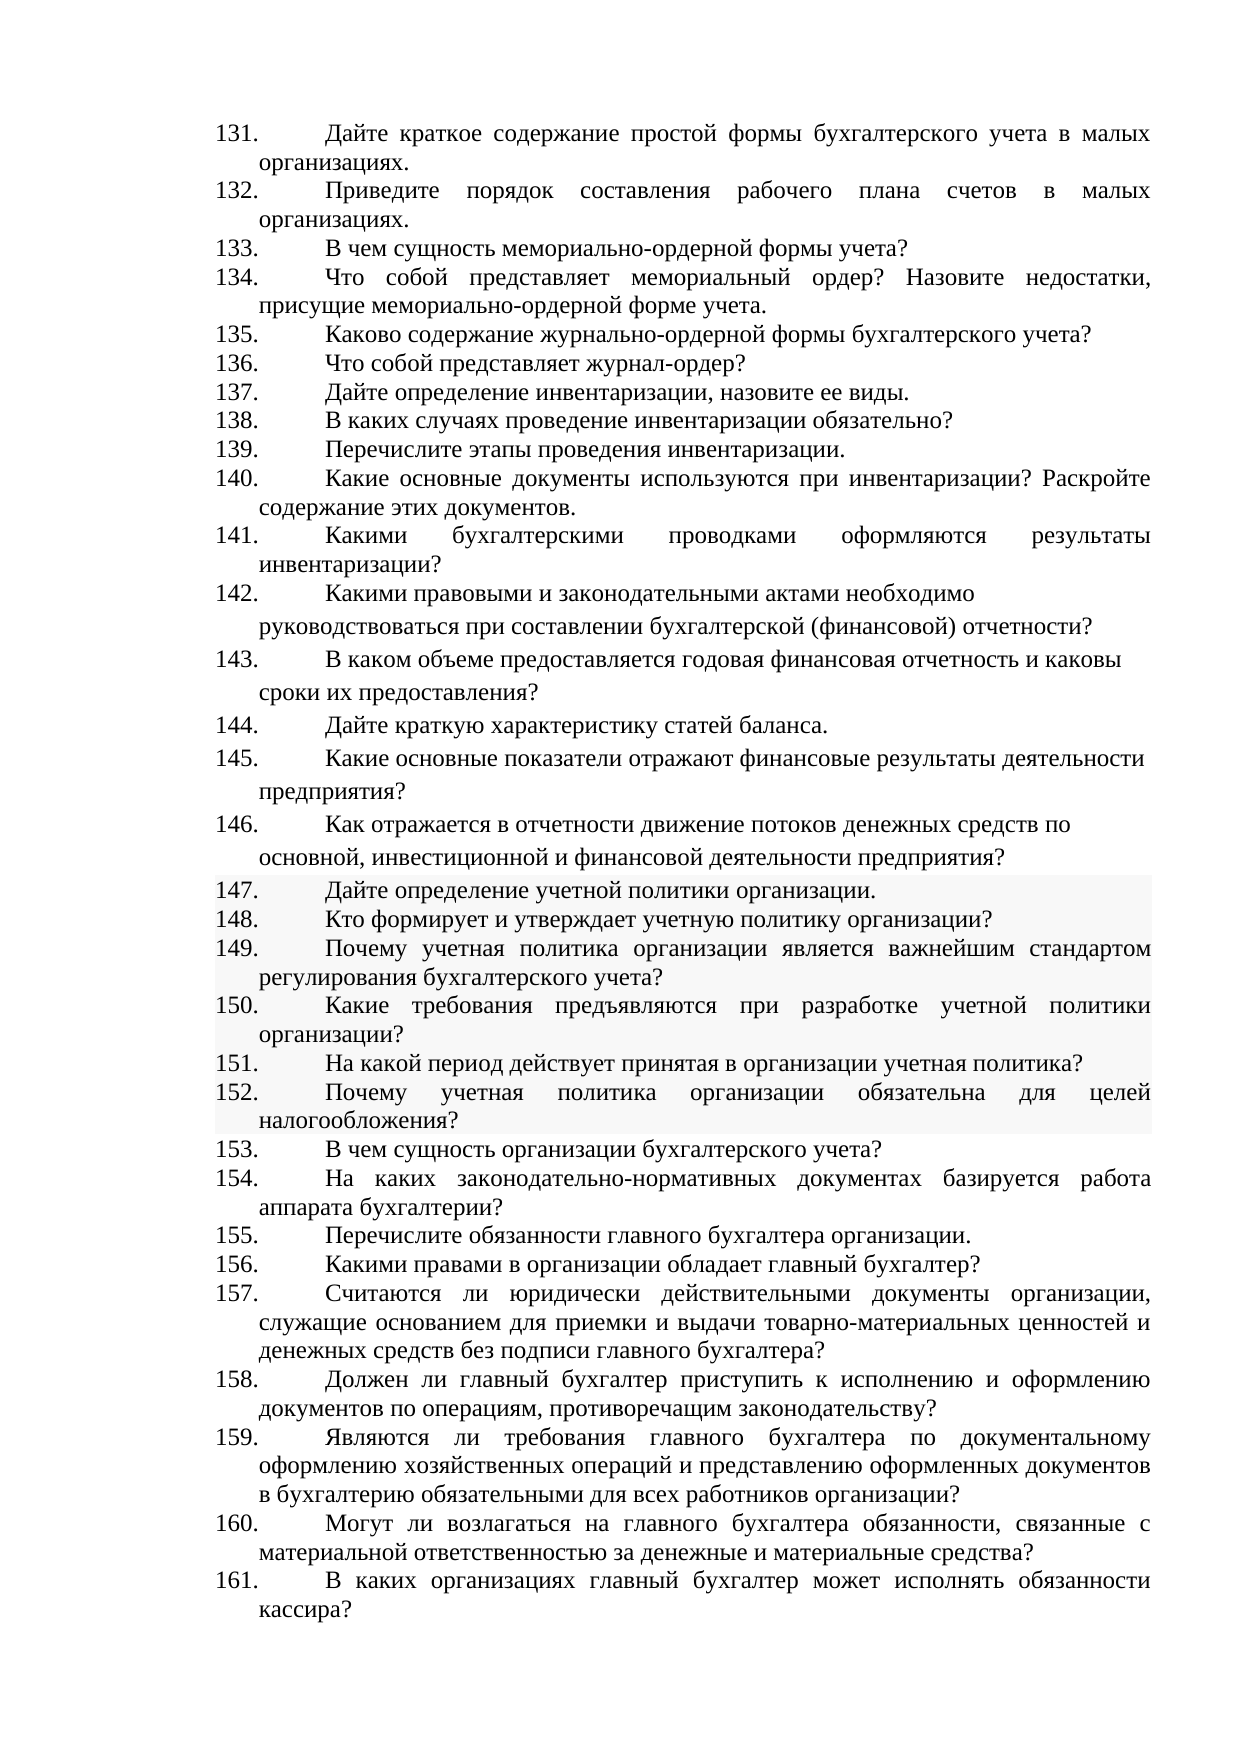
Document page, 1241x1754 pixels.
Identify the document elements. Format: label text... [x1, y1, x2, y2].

list В каких случаях проведение инвентаризации обязательно? [215, 406, 1152, 434]
list Какие требования предъявляются при разработке учетной политики организации? [215, 990, 1152, 1048]
list На каких законодательно-нормативных документах базируется работа аппарата бухгалтерии? [215, 1163, 1152, 1220]
list Каково содержание журнально-ордерной формы бухгалтерского учета? [215, 319, 1152, 348]
list Что собой представляет мемориальный ордер? Назовите недостатки, присущие мемориально-ордерной форме учета. [215, 262, 1152, 319]
list Перечислите этапы проведения инвентаризации. [215, 434, 1152, 463]
list Дайте краткое содержание простой формы бухгалтерского учета в малых организациях. [215, 118, 1152, 176]
list В каком объеме предоставляется годовая финансовая отчетность и каковы сроки их предоставления? [215, 644, 1152, 706]
list Какими бухгалтерскими проводками оформляются результаты инвентаризации? [215, 521, 1152, 578]
list На какой период действует принятая в организации учетная политика? [215, 1048, 1152, 1077]
list Почему учетная политика организации является важнейшим стандартом регулирования бухгалтерского учета? [215, 933, 1152, 990]
list Являются ли требования главного бухгалтера по документальному оформлению хозяйственных операций и представлению оформленных документов в бухгалтерию обязательными для всех работников организации? [215, 1422, 1152, 1508]
list Кто формирует и утверждает учетную политику организации? [215, 904, 1152, 933]
list Считаются ли юридически действительными документы организации, служащие основанием для приемки и выдачи товарно-материальных ценностей и денежных средств без подписи главного бухгалтера? [215, 1278, 1152, 1364]
list Дайте определение инвентаризации, назовите ее виды. [215, 377, 1152, 406]
list Как отражается в отчетности движение потоков денежных средств по основной, инвестиционной и финансовой деятельности предприятия? [215, 809, 1152, 871]
list В чем сущность мемориально-ордерной формы учета? [215, 233, 1152, 262]
list Должен ли главный бухгалтер приступить к исполнению и оформлению документов по операциям, противоречащим законодательству? [215, 1364, 1152, 1422]
list Перечислите обязанности главного бухгалтера организации. [215, 1220, 1152, 1249]
list Почему учетная политика организации обязательна для целей налогообложения? [215, 1077, 1152, 1134]
list Какими правами в организации обладает главный бухгалтер? [215, 1249, 1152, 1278]
list Дайте краткую характеристику статей баланса. [215, 710, 1152, 739]
list В каких организациях главный бухгалтер может исполнять обязанности кассира? [215, 1565, 1152, 1623]
list Какие основные документы используются при инвентаризации? Раскройте содержание этих документов. [215, 463, 1152, 521]
list Могут ли возлагаться на главного бухгалтера обязанности, связанные с материальной ответственностью за денежные и материальные средства? [215, 1508, 1152, 1565]
list Приведите порядок составления рабочего плана счетов в малых организациях. [215, 176, 1152, 233]
list Какими правовыми и законодательными актами необходимо руководствоваться при составлении бухгалтерской (финансовой) отчетности? [215, 578, 1152, 640]
list В чем сущность организации бухгалтерского учета? [215, 1134, 1152, 1163]
list Дайте определение учетной политики организации. [215, 875, 1152, 904]
list Какие основные показатели отражают финансовые результаты деятельности предприятия? [215, 743, 1152, 805]
list Что собой представляет журнал-ордер? [215, 348, 1152, 377]
